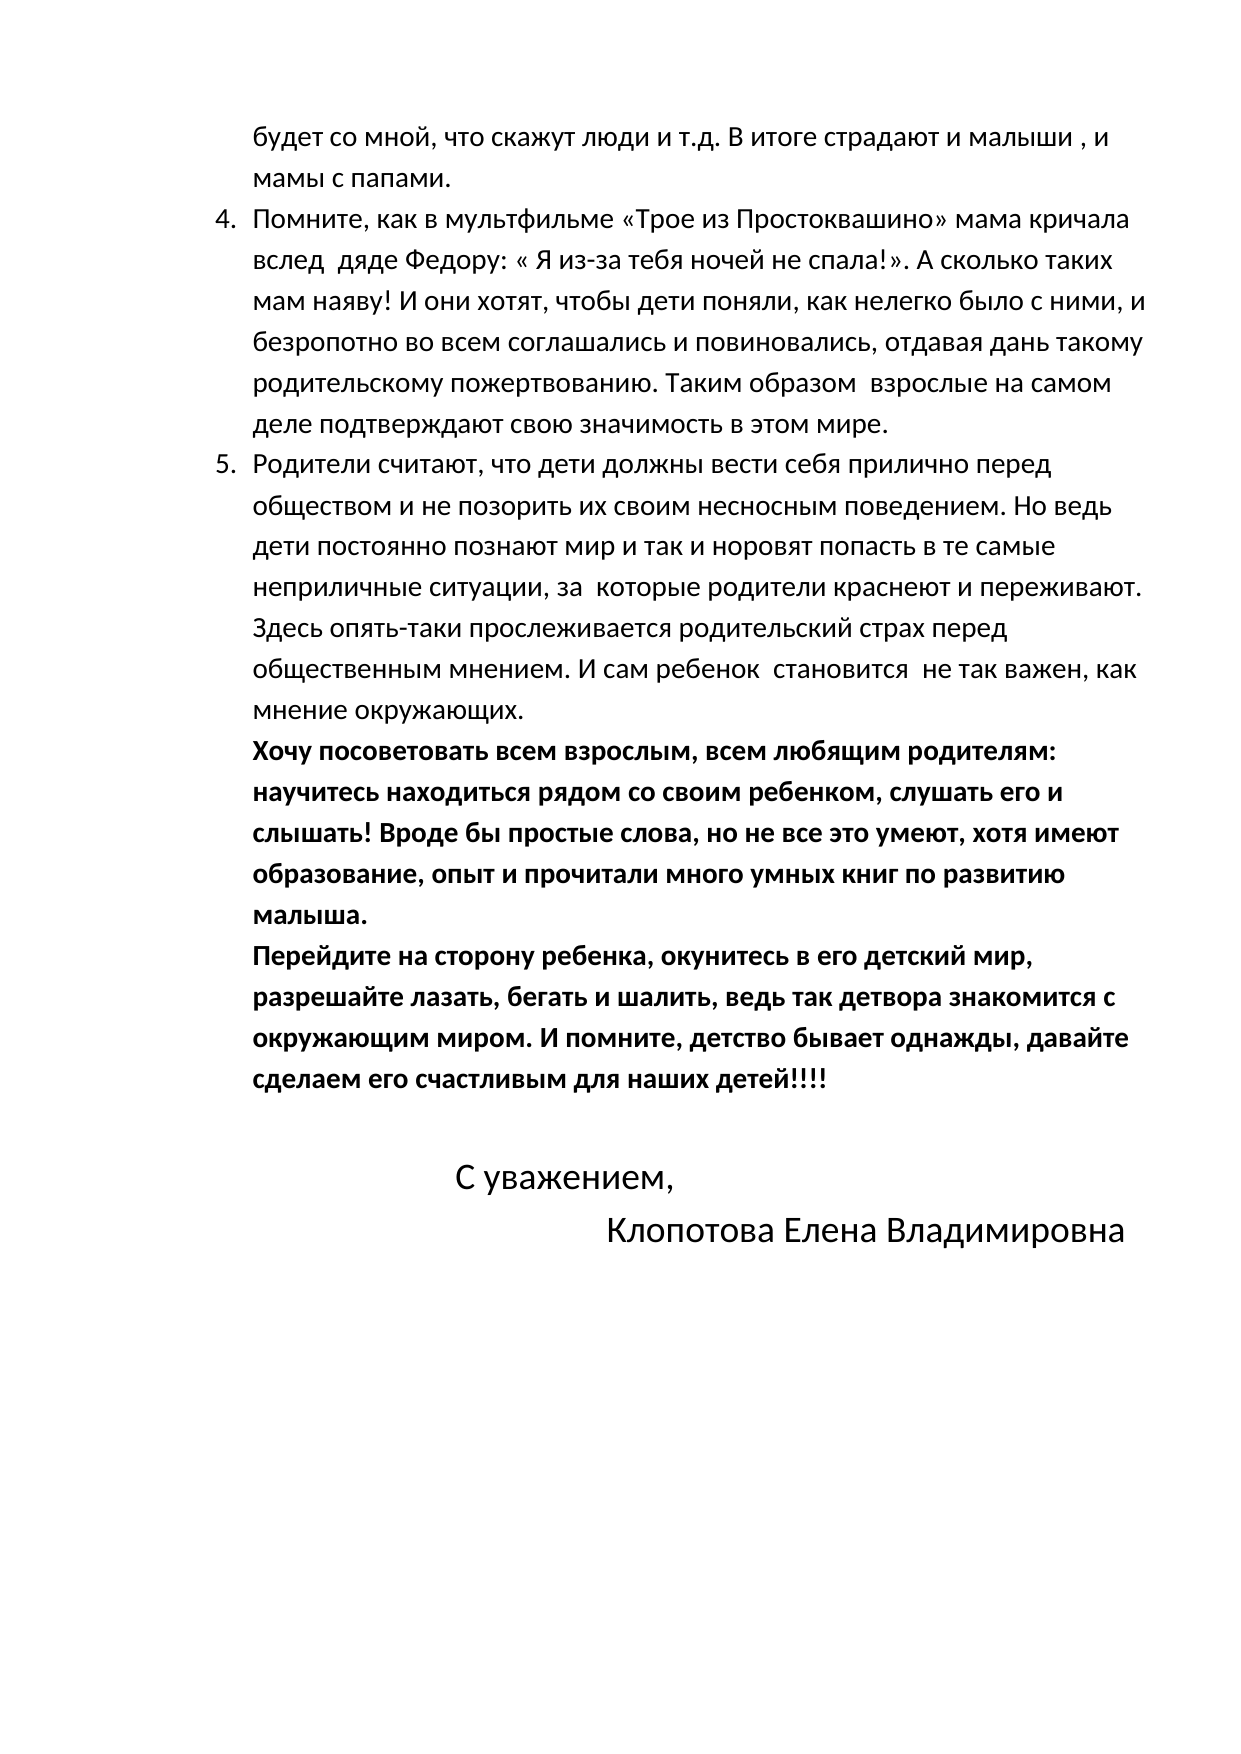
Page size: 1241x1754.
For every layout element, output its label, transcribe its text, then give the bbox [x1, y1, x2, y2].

list Хочу посоветовать всем взрослым, всем любящим родителям: научитесь находиться рядом со своим ребенком, слушать его и слышать! Вроде бы простые слова, но не все это умеют, хотя имеют образование, опыт и прочитали много умных книг по развитию малыша. [252, 732, 1152, 932]
list Помните, как в мультфильме «Трое из Простоквашино» мама кричала вслед дяде Федору: « Я из-за тебя ночей не спала!». А сколько таких мам наяву! И они хотят, чтобы дети поняли, как нелегко было с ними, и безропотно во всем соглашались и повиновались, отдавая дань такому родительскому пожертвованию. Таким образом взрослые на самом деле подтверждают свою значимость в этом мире. [215, 200, 1152, 440]
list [215, 118, 1152, 195]
list Перейдите на сторону ребенка, окунитесь в его детский мир, разрешайте лазать, бегать и шалить, ведь так детвора знакомится с окружающим миром. И помните, детство бывает однажды, давайте сделаем его счастливым для наших детей!!!! [252, 937, 1152, 1095]
list Родители считают, что дети должны вести себя прилично перед обществом и не позорить их своим несносным поведением. Но ведь дети постоянно познают мир и так и норовят попасть в те самые неприличные ситуации, за которые родители краснеют и переживают. Здесь опять-таки прослеживается родительский страх перед общественным мнением. И сам ребенок становится не так важен, как мнение окружающих. [215, 446, 1152, 727]
list С уважением, [252, 1153, 1152, 1199]
list Клопотова Елена Владимировна [252, 1206, 1152, 1252]
